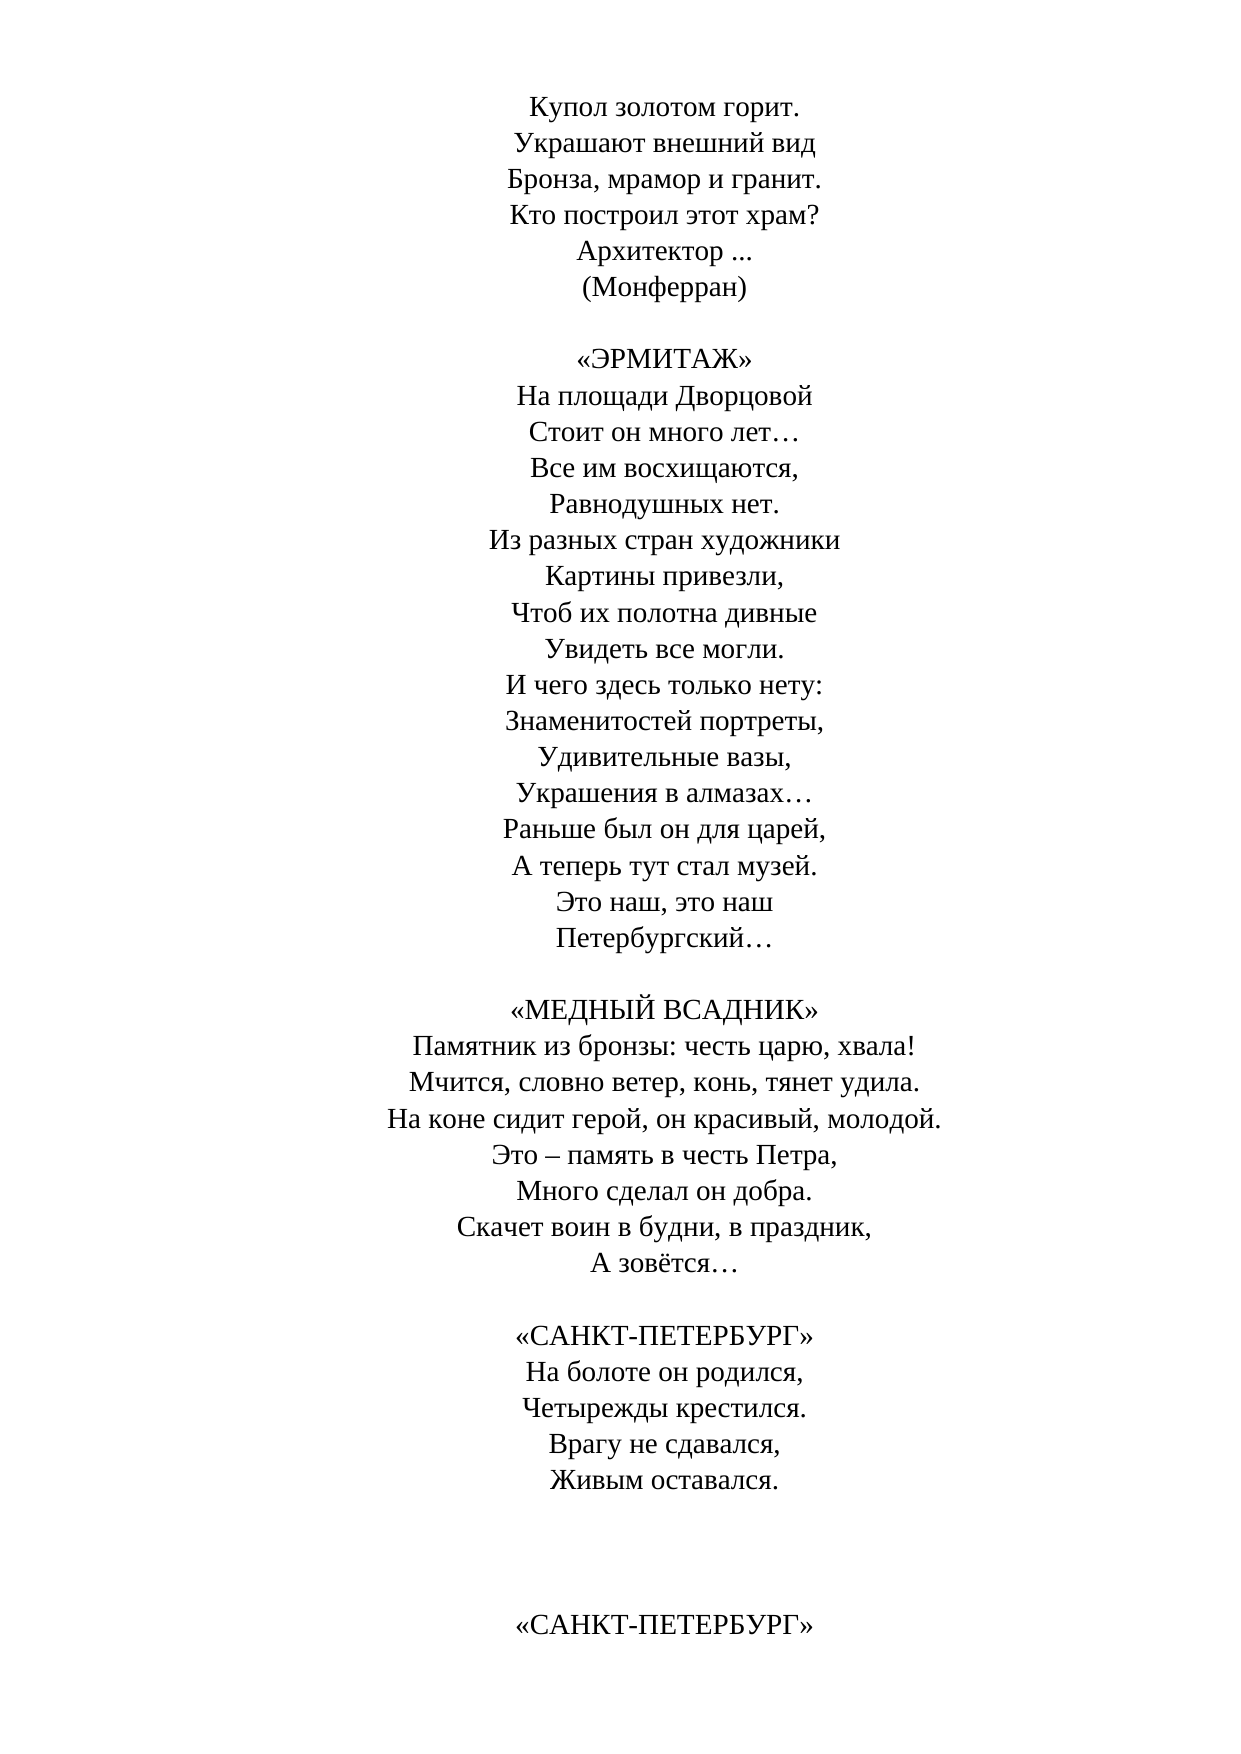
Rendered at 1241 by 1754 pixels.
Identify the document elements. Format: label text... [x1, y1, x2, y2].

text «САНКТ-ПЕТЕРБУРГ» [177, 1318, 1152, 1351]
text «ЭРМИТАЖ» [177, 342, 1152, 375]
text Картины привезли, [177, 558, 1152, 592]
text (Монферран) [177, 269, 1152, 303]
text Украшения в алмазах… [177, 775, 1152, 809]
text Стоит он много лет… [177, 414, 1152, 447]
text На болоте он родился, [177, 1354, 1152, 1387]
text И чего здесь только нету: [177, 667, 1152, 701]
text Равнодушных нет. [177, 486, 1152, 520]
text Увидеть все могли. [177, 631, 1152, 664]
text Кто построил этот храм? [177, 197, 1152, 231]
text Врагу не сдавался, [177, 1426, 1152, 1459]
text Купол золотом горит. [177, 89, 1152, 122]
text Это – память в честь Петра, [177, 1137, 1152, 1170]
text Бронза, мрамор и гранит. [177, 161, 1152, 194]
text Архитектор ... [177, 233, 1152, 267]
text Петербургский… [177, 920, 1152, 953]
text Много сделал он добра. [177, 1173, 1152, 1207]
text Живым оставался. [177, 1462, 1152, 1496]
text На площади Дворцовой [177, 378, 1152, 411]
text Удивительные вазы, [177, 739, 1152, 773]
text Раньше был он для царей, [177, 812, 1152, 845]
text Мчится, словно ветер, конь, тянет удила. [177, 1064, 1152, 1098]
text На коне сидит герой, он красивый, молодой. [177, 1101, 1152, 1134]
text Из разных стран художники [177, 522, 1152, 556]
text Чтоб их полотна дивные [177, 595, 1152, 628]
text Знаменитостей портреты, [177, 703, 1152, 737]
text Это наш, это наш [177, 884, 1152, 917]
text «САНКТ-ПЕТЕРБУРГ» [177, 1607, 1152, 1640]
text Украшают внешний вид [177, 125, 1152, 158]
text А теперь тут стал музей. [177, 848, 1152, 881]
text «МЕДНЫЙ ВСАДНИК» [177, 992, 1152, 1026]
text Четырежды крестился. [177, 1390, 1152, 1423]
text Все им восхищаются, [177, 450, 1152, 484]
text Памятник из бронзы: честь царю, хвала! [177, 1028, 1152, 1062]
text Скачет воин в будни, в праздник, [177, 1209, 1152, 1243]
text А зовётся… [177, 1245, 1152, 1279]
